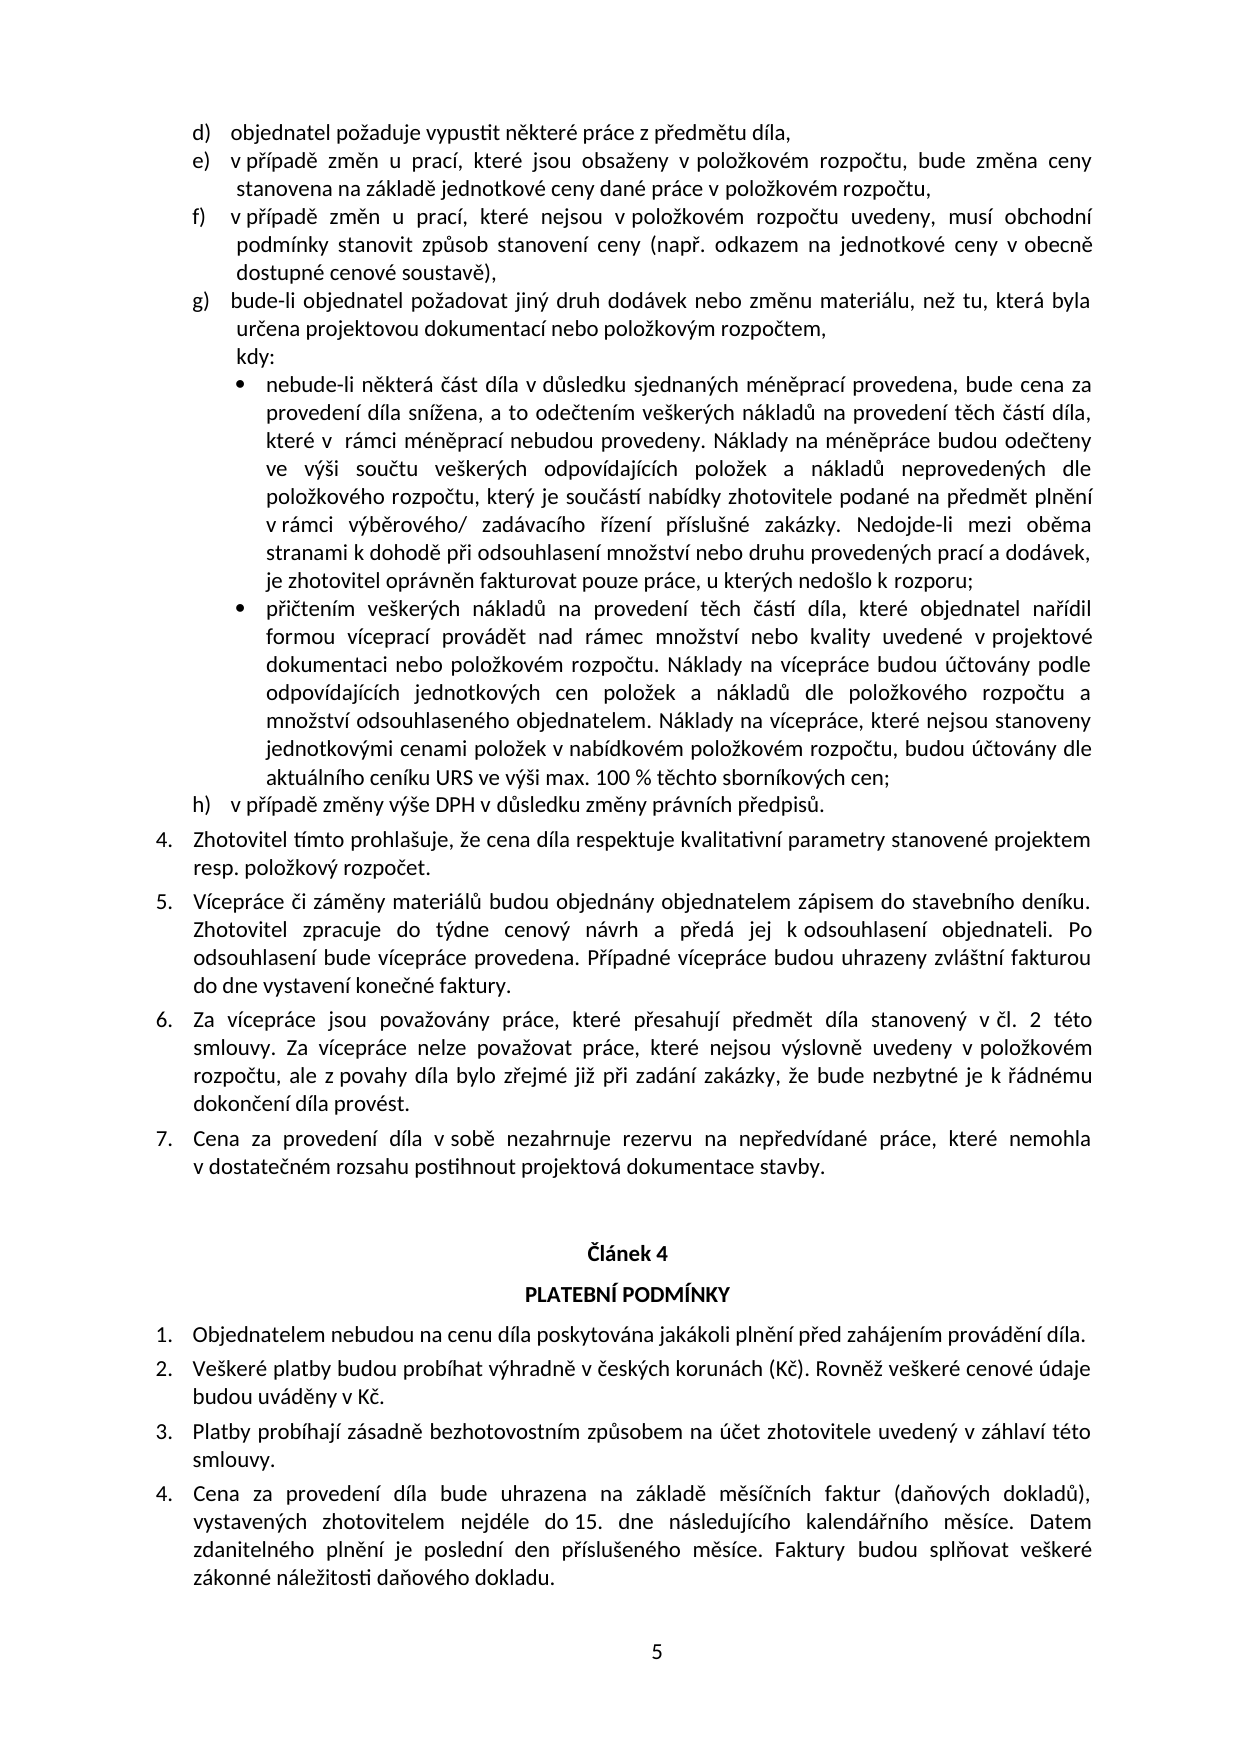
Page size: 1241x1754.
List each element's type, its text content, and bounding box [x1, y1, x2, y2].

list Platby probíhají zásadně bezhotovostním způsobem na účet zhotovitele uvedený v záhlaví této smlouvy. [155, 1417, 1093, 1473]
list Veškeré platby budou probíhat výhradně v českých korunách (Kč). Rovněž veškeré cenové údaje budou uváděny v Kč. [155, 1354, 1093, 1411]
list Objednatelem nebudou na cenu díla poskytována jakákoli plnění před zahájením provádění díla. [155, 1320, 1093, 1348]
list Zhotovitel tímto prohlašuje, že cena díla respektuje kvalitativní parametry stanovené projektem resp. položkový rozpočet. [156, 825, 1093, 881]
list v případě změn u prací, které jsou obsaženy v položkovém rozpočtu, bude změna ceny stanovena na základě jednotkové ceny dané práce v položkovém rozpočtu, [192, 146, 1093, 202]
list v případě změny výše DPH v důsledku změny právních předpisů. [192, 791, 1093, 819]
subtitle Článek 4 [162, 1239, 1093, 1267]
list v případě změn u prací, které nejsou v položkovém rozpočtu uvedeny, musí obchodní podmínky stanovit způsob stanovení ceny (např. odkazem na jednotkové ceny v obecně dostupné cenové soustavě), [192, 202, 1093, 286]
text kdy: [236, 342, 1093, 370]
text Platební podmínky [162, 1280, 1093, 1308]
list Vícepráce či záměny materiálů budou objednány objednatelem zápisem do stavebního deníku. Zhotovitel zpracuje do týdne cenový návrh a předá jej k odsouhlasení objednateli. Po odsouhlasení bude vícepráce provedena. Případné vícepráce budou uhrazeny zvláštní fakturou do dne vystavení konečné faktury. [156, 887, 1093, 999]
list Za vícepráce jsou považovány práce, které přesahují předmět díla stanovený v čl. 2 této smlouvy. Za vícepráce nelze považovat práce, které nejsou výslovně uvedeny v položkovém rozpočtu, ale z povahy díla bylo zřejmé již při zadání zakázky, že bude nezbytné je k řádnému dokončení díla provést. [156, 1006, 1093, 1118]
list bude-li objednatel požadovat jiný druh dodávek nebo změnu materiálu, než tu, která byla určena projektovou dokumentací nebo položkovým rozpočtem, [192, 286, 1093, 342]
list objednatel požaduje vypustit některé práce z předmětu díla, [192, 118, 1093, 146]
list přičtením veškerých nákladů na provedení těch částí díla, které objednatel nařídil formou víceprací provádět nad rámec množství nebo kvality uvedené v projektové dokumentaci nebo položkovém rozpočtu. Náklady na vícepráce budou účtovány podle odpovídajících jednotkových cen položek a nákladů dle položkového rozpočtu a množství odsouhlaseného objednatelem. Náklady na vícepráce, které nejsou stanoveny jednotkovými cenami položek v nabídkovém položkovém rozpočtu, budou účtovány dle aktuálního ceníku URS ve výši max. 100 % těchto sborníkových cen; [236, 594, 1093, 791]
list Cena za provedení díla v sobě nezahrnuje rezervu na nepředvídané práce, které nemohla v dostatečném rozsahu postihnout projektová dokumentace stavby. [156, 1124, 1093, 1180]
list Cena za provedení díla bude uhrazena na základě měsíčních faktur (daňových dokladů), vystavených zhotovitelem nejdéle do 15. dne následujícího kalendářního měsíce. Datem zdanitelného plnění je poslední den příslušeného měsíce. Faktury budou splňovat veškeré zákonné náležitosti daňového dokladu. [156, 1479, 1093, 1591]
list nebude-li některá část díla v důsledku sjednaných méněprací provedena, bude cena za provedení díla snížena, a to odečtením veškerých nákladů na provedení těch částí díla, které v rámci méněprací nebudou provedeny. Náklady na méněpráce budou odečteny ve výši součtu veškerých odpovídajících položek a nákladů neprovedených dle položkového rozpočtu, který je součástí nabídky zhotovitele podané na předmět plnění v rámci výběrového/ zadávacího řízení příslušné zakázky. Nedojde-li mezi oběma stranami k dohodě při odsouhlasení množství nebo druhu provedených prací a dodávek, je zhotovitel oprávněn fakturovat pouze práce, u kterých nedošlo k rozporu; [236, 370, 1093, 594]
